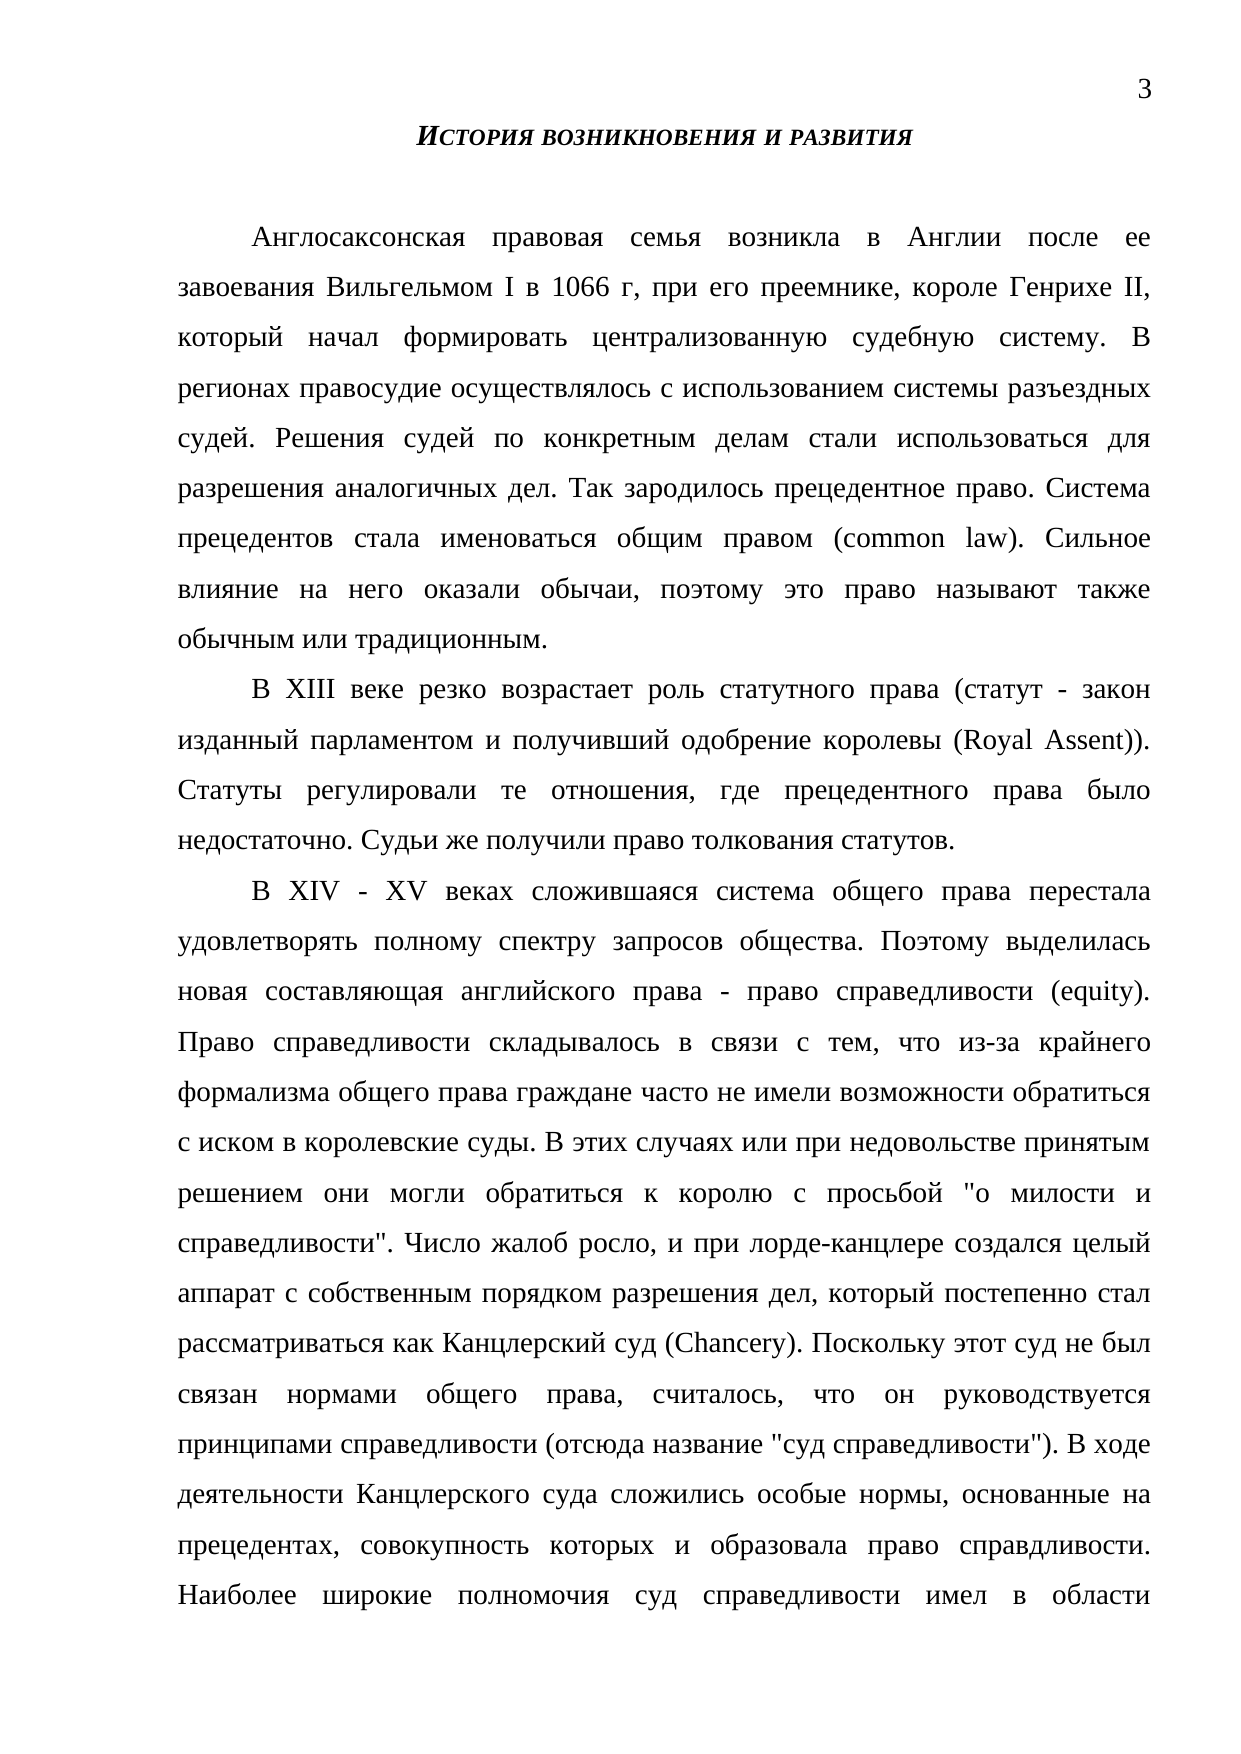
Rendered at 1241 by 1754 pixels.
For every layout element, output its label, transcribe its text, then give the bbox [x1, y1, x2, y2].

text В XIII веке резко возрастает роль статутного права (статут - закон изданный парламентом и получивший одобрение королевы (Royal Assent)). Статуты регулировали те отношения, где прецедентного права было недостаточно. Судьи же получили право толкования статутов. [177, 672, 1152, 856]
subtitle История возникновения и развития [177, 118, 1152, 152]
text Англосаксонская правовая семья возникла в Англии после ее завоевания Вильгельмом I в , при его преемнике, короле Генрихе II, который начал формировать централизованную судебную систему. В регионах правосудие осуществлялось с использованием системы разъездных судей. Решения судей по конкретным делам стали использоваться для разрешения аналогичных дел. Так зародилось прецедентное право. Система прецедентов стала именоваться общим правом (common law). Сильное влияние на него оказали обычаи, поэтому это право называют также обычным или традиционным. [177, 219, 1152, 655]
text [177, 873, 1152, 1611]
